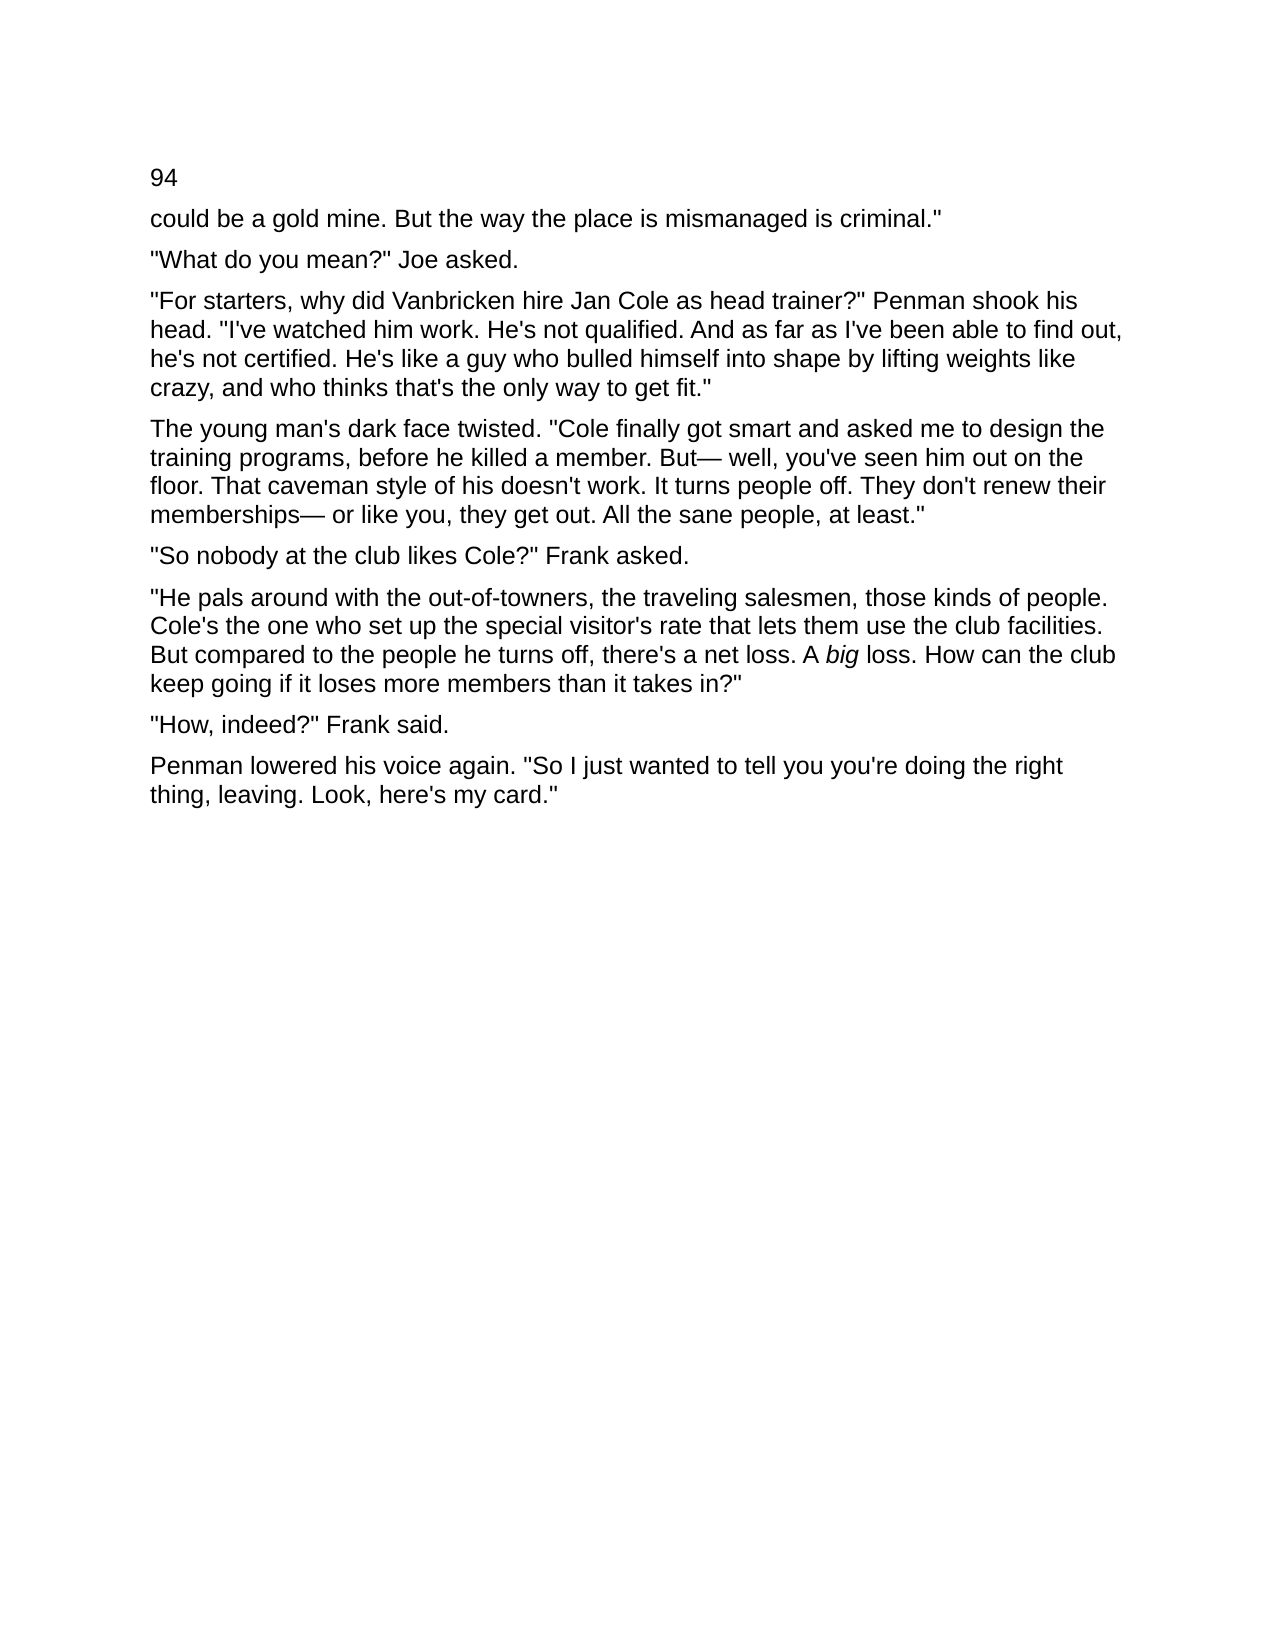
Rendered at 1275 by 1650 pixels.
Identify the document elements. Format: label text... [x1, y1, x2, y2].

text "So nobody at the club likes Cole?" Frank asked. [150, 541, 1125, 570]
text could be a gold mine. But the way the place is mismanaged is criminal." [150, 204, 1125, 232]
text Penman lowered his voice again. "So I just wanted to tell you you're doing the right thing, leaving. Look, here's my card." [150, 751, 1125, 809]
text 94 [150, 162, 1125, 191]
text "How, indeed?" Frank said. [150, 710, 1125, 739]
text The young man's dark face twisted. "Cole finally got smart and asked me to design the training programs, before he killed a member. But— well, you've seen him out on the floor. That caveman style of his doesn't work. It turns people off. They don't renew their memberships— or like you, they get out. All the sane people, at least." [150, 414, 1125, 529]
text "He pals around with the out-of-towners, the traveling salesmen, those kinds of people. Cole's the one who set up the special visitor's rate that lets them use the club facilities. But compared to the people he turns off, there's a net loss. A big loss. How can the club keep going if it loses more members than it takes in?" [150, 582, 1125, 697]
text "For starters, why did Vanbricken hire Jan Cole as head trainer?" Penman shook his head. "I've watched him work. He's not qualified. And as far as I've been able to find out, he's not certified. He's like a guy who bulled himself into shape by lifting weights like crazy, and who thinks that's the only way to get fit." [150, 286, 1125, 401]
text "What do you mean?" Joe asked. [150, 245, 1125, 274]
